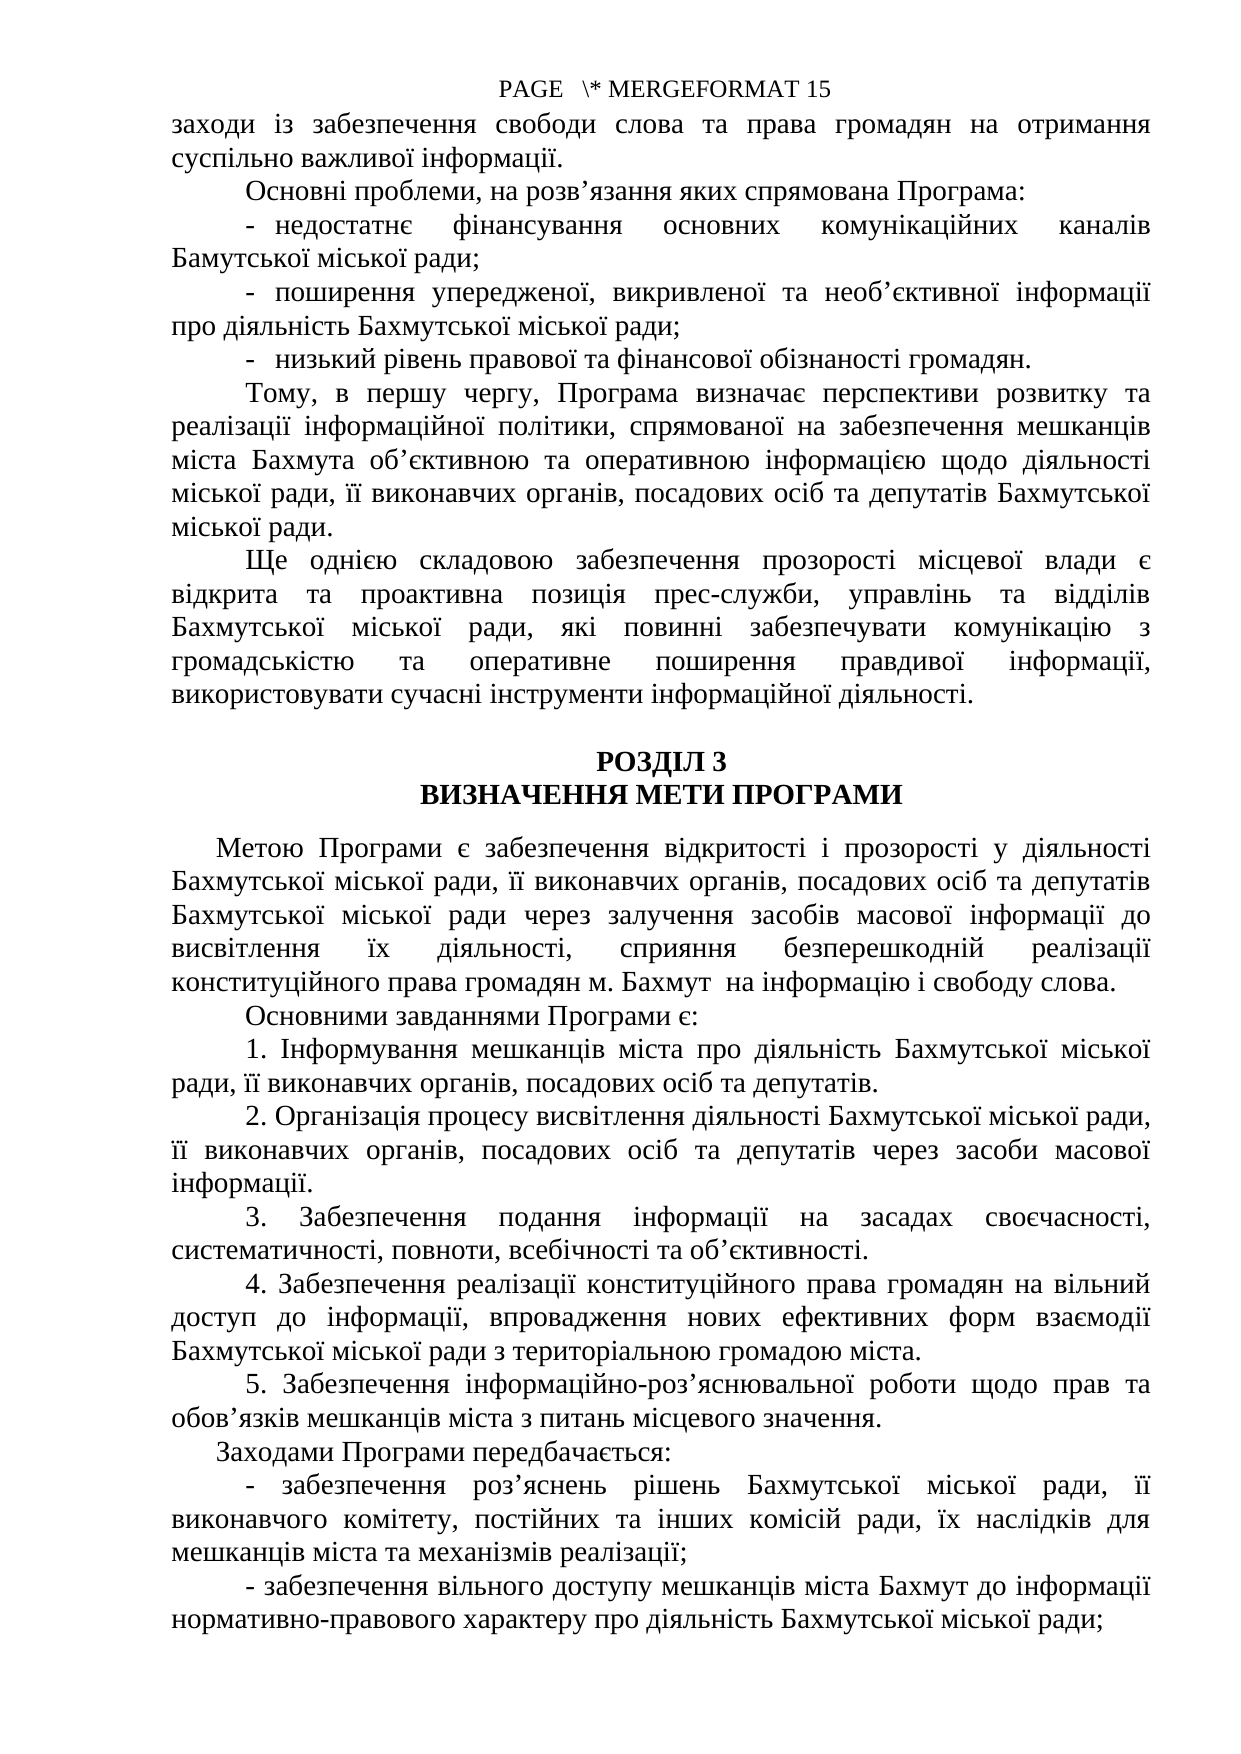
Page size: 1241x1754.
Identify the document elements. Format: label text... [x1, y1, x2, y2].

text 4. Забезпечення реалізації конституційного права громадян на вільний доступ до інформації, впровадження нових ефективних форм взаємодії Бахмутської міської ради з територіальною громадою міста. [171, 1266, 1152, 1367]
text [171, 106, 1152, 173]
list поширення упередженої, викривленої та необ’єктивної інформації про діяльність Бахмутської міської ради; [171, 274, 1152, 341]
text - забезпечення вільного доступу мешканців міста Бахмут до інформації нормативно-правового характеру про діяльність Бахмутської міської ради; [171, 1568, 1152, 1635]
text Заходами Програми передбачається: [171, 1434, 1152, 1467]
text Основні проблеми, на розв’язання яких спрямована Програма: [171, 173, 1152, 207]
text ВИЗНАЧЕННЯ МЕТИ ПРОГРАМИ [171, 777, 1152, 811]
list недостатнє фінансування основних комунікаційних каналів Бамутської міської ради; [171, 207, 1152, 274]
text 5. Забезпечення інформаційно-роз’яснювальної роботи щодо прав та обов’язків мешканців міста з питань місцевого значення. [171, 1367, 1152, 1434]
text 3. Забезпечення подання інформації на засадах своєчасності, систематичності, повноти, всебічності та об’єктивності. [171, 1199, 1152, 1266]
text - забезпечення роз’яснень рішень Бахмутської міської ради, її виконавчого комітету, постійних та інших комісій ради, їх наслідків для мешканців міста та механізмів реалізації; [171, 1467, 1152, 1568]
text 2. Організація процесу висвітлення діяльності Бахмутської міської ради, її виконавчих органів, посадових осіб та депутатів через засоби масової інформації. [171, 1098, 1152, 1199]
text Ще однією складовою забезпечення прозорості місцевої влади є відкрита та проактивна позиція прес-служби, управлінь та відділів Бахмутської міської ради, які повинні забезпечувати комунікацію з громадськістю та оперативне поширення правдивої інформації, використовувати сучасні інструменти інформаційної діяльності. [171, 542, 1152, 710]
text Метою Програми є забезпечення відкритості і прозорості у діяльності Бахмутської міської ради, її виконавчих органів, посадових осіб та депутатів Бахмутської міської ради через залучення засобів масової інформації до висвітлення їх діяльності, сприяння безперешкодній реалізації конституційного права громадян м. Бахмут на інформацію і свободу слова. [171, 830, 1152, 998]
list низький рівень правової та фінансової обізнаності громадян. [171, 341, 1152, 375]
text Тому, в першу чергу, Програма визначає перспективи розвитку та реалізації інформаційної політики, спрямованої на забезпечення мешканців міста Бахмута об’єктивною та оперативною інформацією щодо діяльності міської ради, її виконавчих органів, посадових осіб та депутатів Бахмутської міської ради. [171, 375, 1152, 542]
list РОЗДІЛ 3 [171, 744, 1152, 777]
text 1. Інформування мешканців міста про діяльність Бахмутської міської ради, її виконавчих органів, посадових осіб та депутатів. [171, 1031, 1152, 1098]
text Основними завданнями Програми є: [171, 998, 1152, 1031]
